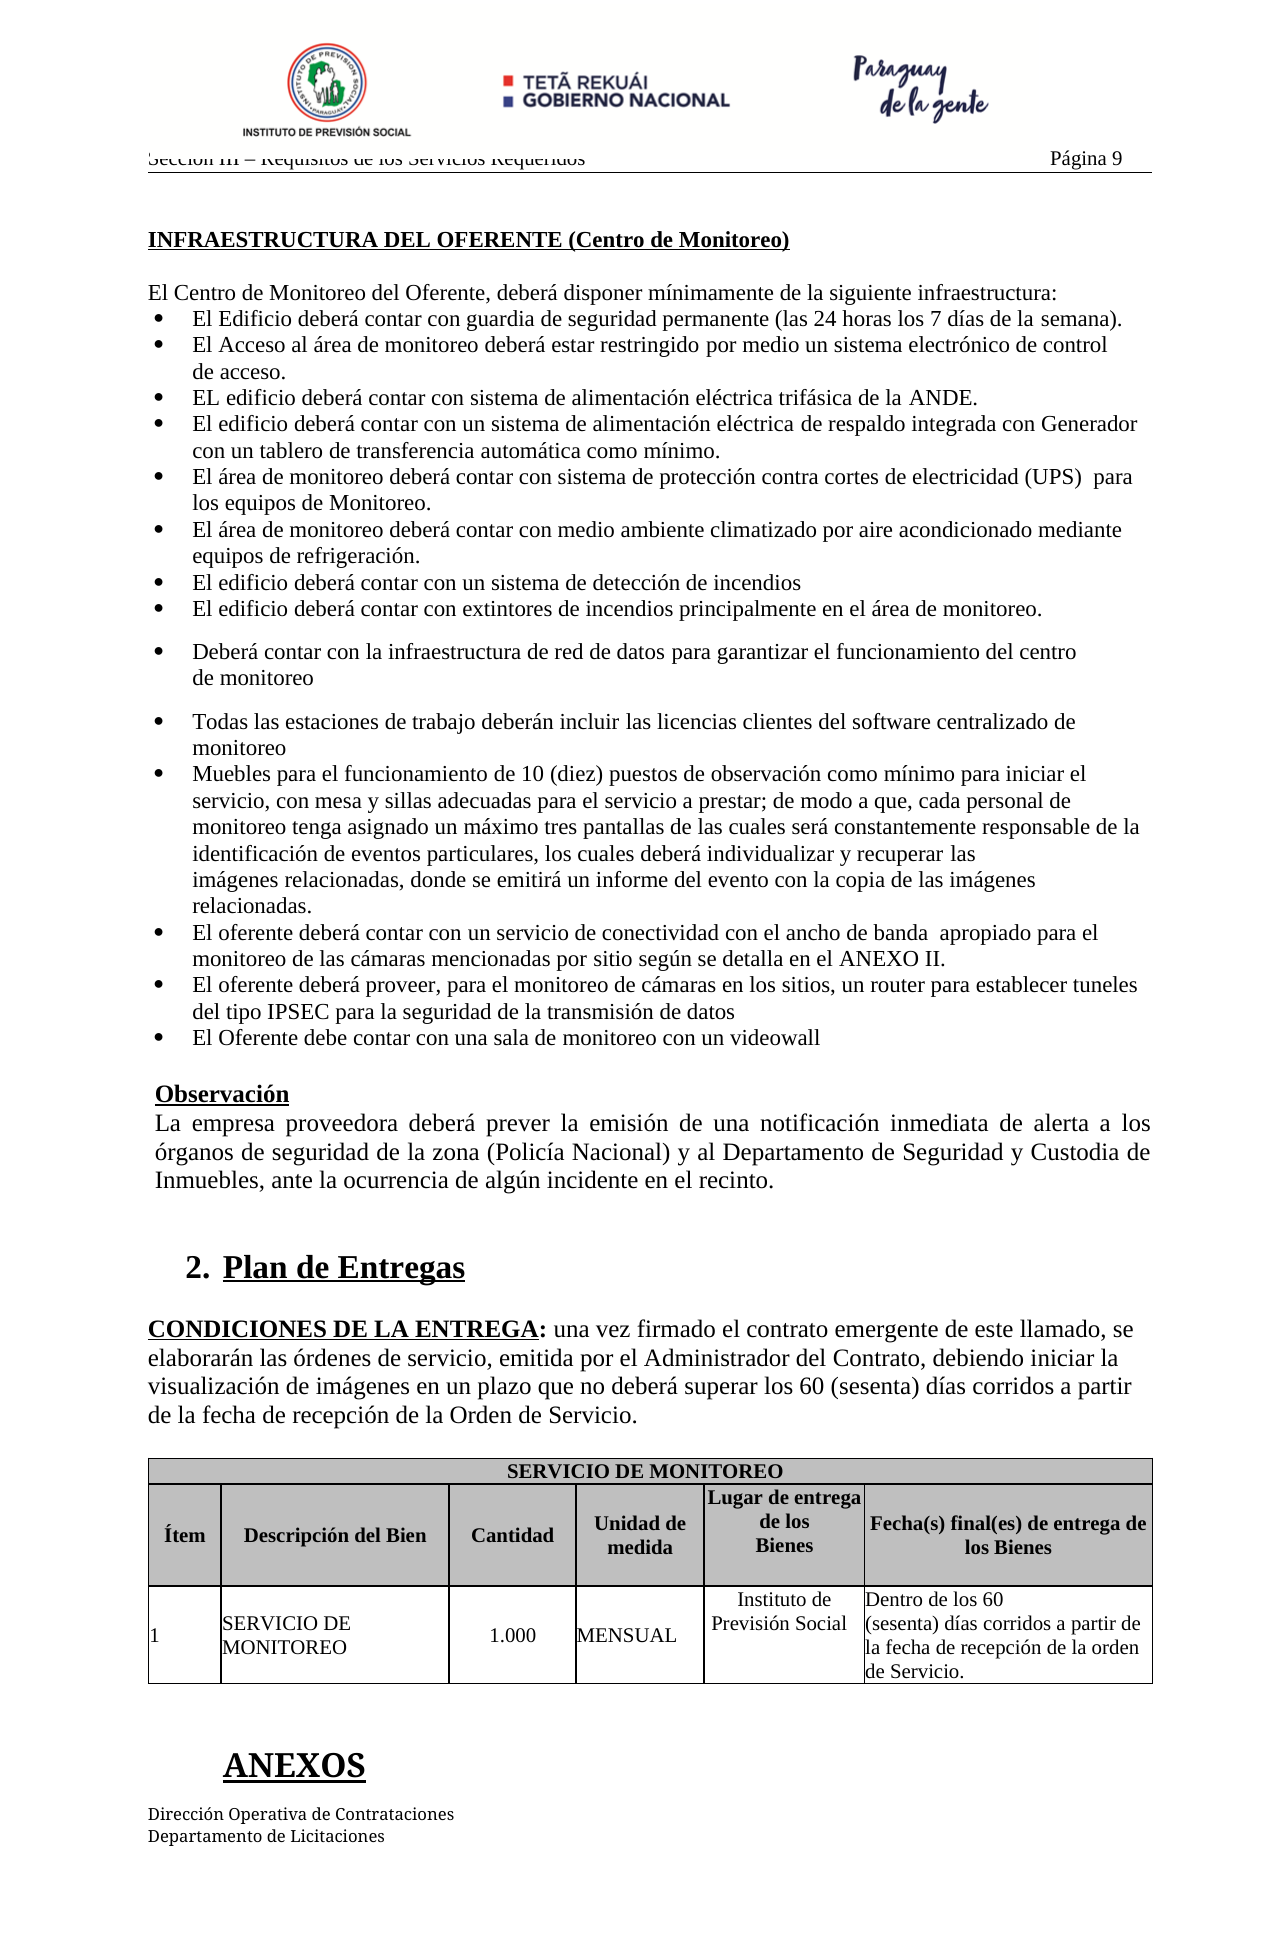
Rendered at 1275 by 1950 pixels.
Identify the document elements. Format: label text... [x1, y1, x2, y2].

table_cell Cantidad [450, 1485, 575, 1585]
list Todas las estaciones de trabajo deberán incluir las licencias clientes del software centralizado de monitoreo [154, 708, 1152, 761]
list El oferente deberá contar con un servicio de conectividad con el ancho de banda apropiado para el monitoreo de las cámaras mencionadas por sitio según se detalla en el ANEXO II. [154, 919, 1152, 971]
table_cell Dentro de los 60 (sesenta) días corridos a partir de la fecha de recepción de la orden de Servicio. [865, 1587, 1152, 1683]
list EL edificio deberá contar con sistema de alimentación eléctrica trifásica de la ANDE. [154, 384, 1152, 410]
table_cell Descripción del Bien [222, 1485, 448, 1585]
table_cell Instituto de Previsión Social [705, 1587, 864, 1683]
list Plan de Entregas [185, 1247, 1152, 1285]
list El Acceso al área de monitoreo deberá estar restringido por medio un sistema electrónico de control de acceso. [154, 331, 1152, 384]
list El edificio deberá contar con un sistema de detección de incendios [154, 568, 1152, 595]
list El edificio deberá contar con un sistema de alimentación eléctrica de respaldo integrada con Generador con un tablero de transferencia automática como mínimo. [154, 410, 1152, 463]
list El área de monitoreo deberá contar con sistema de protección contra cortes de electricidad (UPS) para los equipos de Monitoreo. [154, 463, 1152, 516]
table_cell 1.000 [450, 1587, 575, 1683]
picture [148, 4, 1039, 158]
table_cell MENSUAL [577, 1587, 703, 1683]
list Deberá contar con la infraestructura de red de datos para garantizar el funcionamiento del centro de monitoreo [154, 638, 1152, 691]
list El oferente deberá proveer, para el monitoreo de cámaras en los sitios, un router para establecer tuneles del tipo IPSEC para la seguridad de la transmisión de datos [154, 971, 1152, 1024]
text El Centro de Monitoreo del Oferente, deberá disponer mínimamente de la siguiente infraestructura: [148, 279, 1120, 305]
list El área de monitoreo deberá contar con medio ambiente climatizado por aire acondicionado mediante equipos de refrigeración. [154, 516, 1152, 568]
list El Edificio deberá contar con guardia de seguridad permanente (las 24 horas los 7 días de la semana). [154, 305, 1152, 331]
table_cell 1 [149, 1587, 220, 1683]
text INFRAESTRUCTURA DEL OFERENTE (Centro de Monitoreo) [148, 226, 1139, 252]
table_cell Lugar de entrega de los Bienes [705, 1485, 864, 1585]
text ANEXOS [223, 1742, 1152, 1787]
list Muebles para el funcionamiento de 10 (diez) puestos de observación como mínimo para iniciar el servicio, con mesa y sillas adecuadas para el servicio a prestar; de modo a que, cada personal de monitoreo tenga asignado un máximo tres pantallas de las cuales será constantemente responsable de la identificación de eventos particulares, los cuales deberá individualizar y recuperar las imágenes relacionadas, donde se emitirá un informe del evento con la copia de las imágenes relacionadas. [154, 761, 1152, 919]
table_cell SERVICIO DE MONITOREO [222, 1587, 448, 1683]
table_cell Fecha(s) final(es) de entrega de los Bienes [865, 1485, 1152, 1585]
table_cell Ítem [149, 1485, 220, 1585]
table_cell Unidad de medida [577, 1485, 703, 1585]
text La empresa proveedora deberá prever la emisión de una notificación inmediata de alerta a los órganos de seguridad de la zona (Policía Nacional) y al Departamento de Seguridad y Custodia de Inmuebles, ante la ocurrencia de algún incidente en el recinto. [154, 1108, 1152, 1194]
table_header SERVICIO DE MONITOREO [149, 1459, 1152, 1483]
list El edificio deberá contar con extintores de incendios principalmente en el área de monitoreo. [154, 595, 1152, 621]
text CONDICIONES DE LA ENTREGA: una vez firmado el contrato emergente de este llamado, se elaborarán las órdenes de servicio, emitida por el Administrador del Contrato, debiendo iniciar la visualización de imágenes en un plazo que no deberá superar los 60 (sesenta) días corridos a partir de la fecha de recepción de la Orden de Servicio. [148, 1314, 1152, 1429]
list El Oferente debe contar con una sala de monitoreo con un videowall [154, 1024, 1152, 1050]
text Observación [154, 1079, 1152, 1108]
